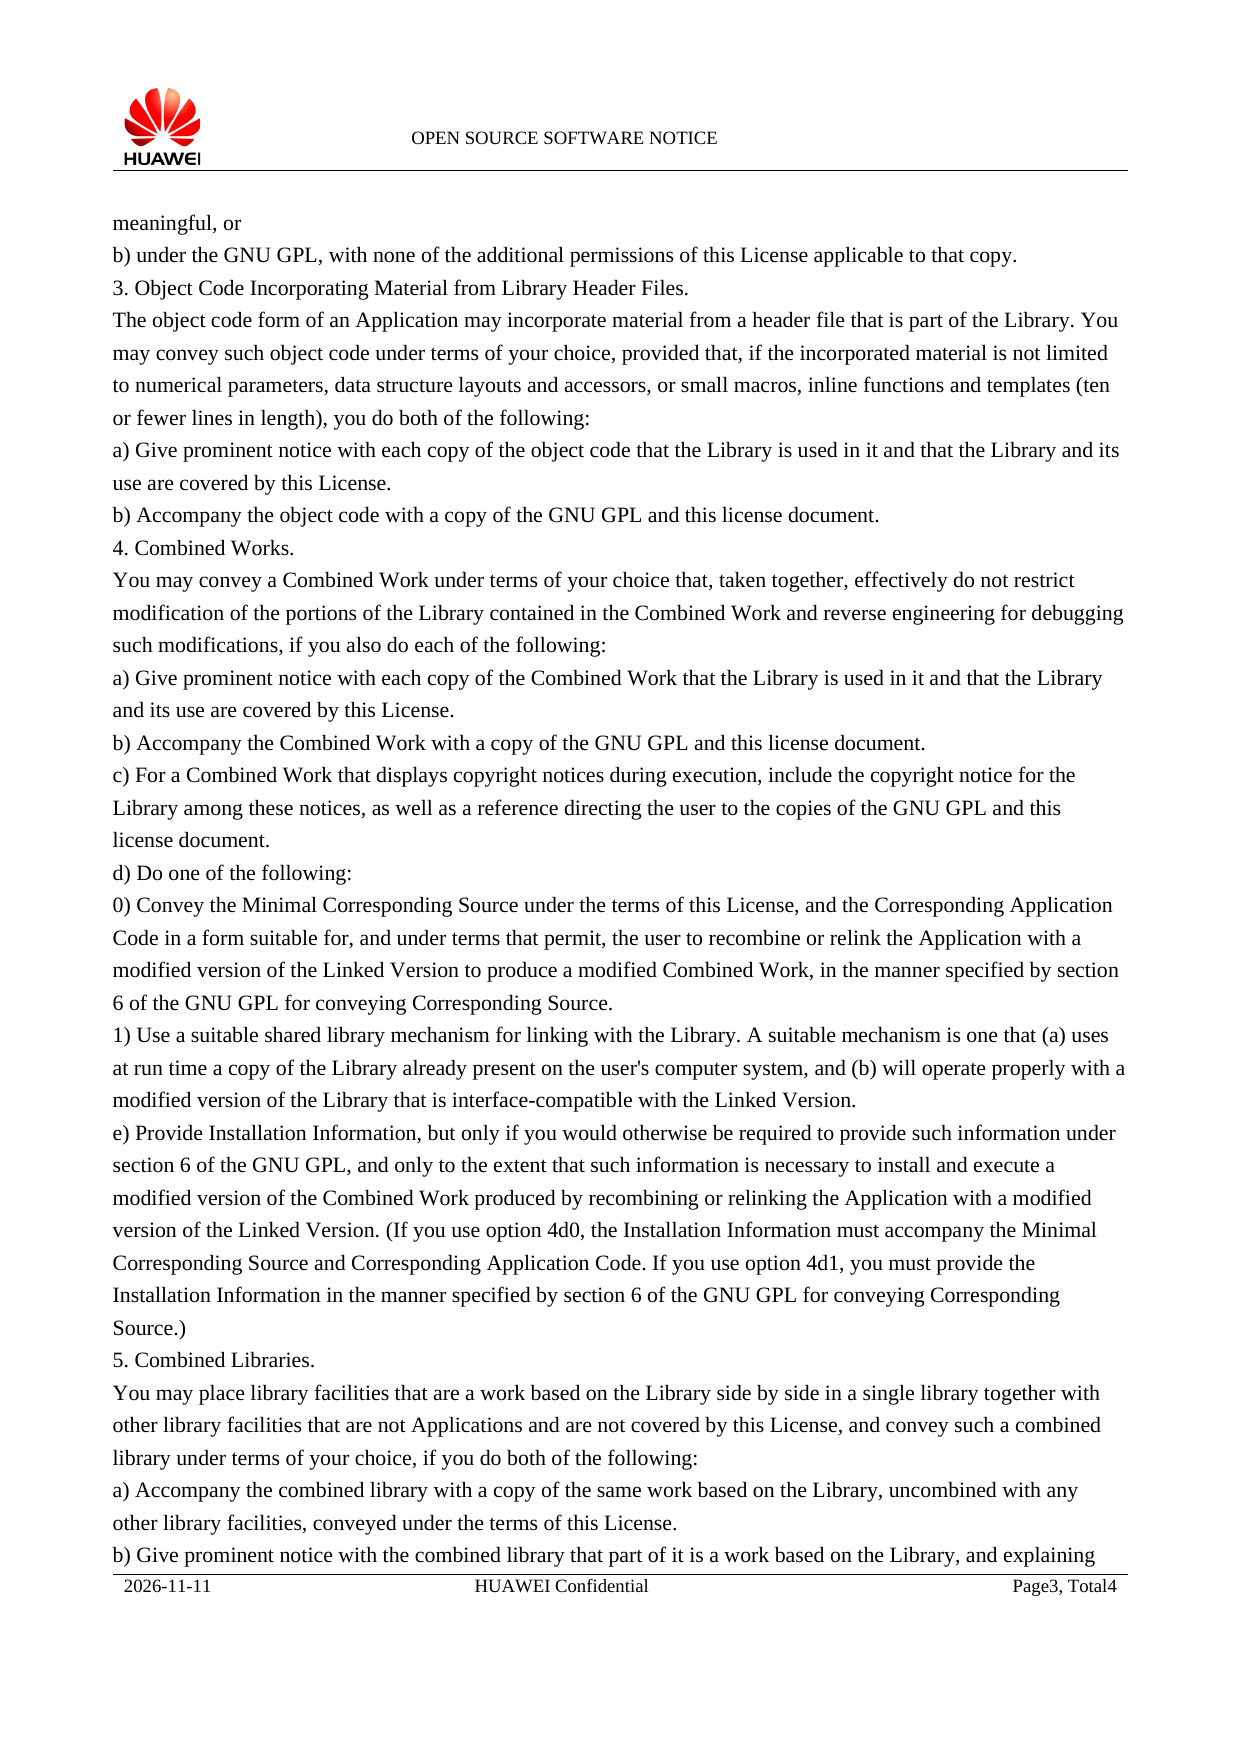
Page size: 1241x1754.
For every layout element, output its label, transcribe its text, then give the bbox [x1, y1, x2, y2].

picture [124, 88, 201, 165]
